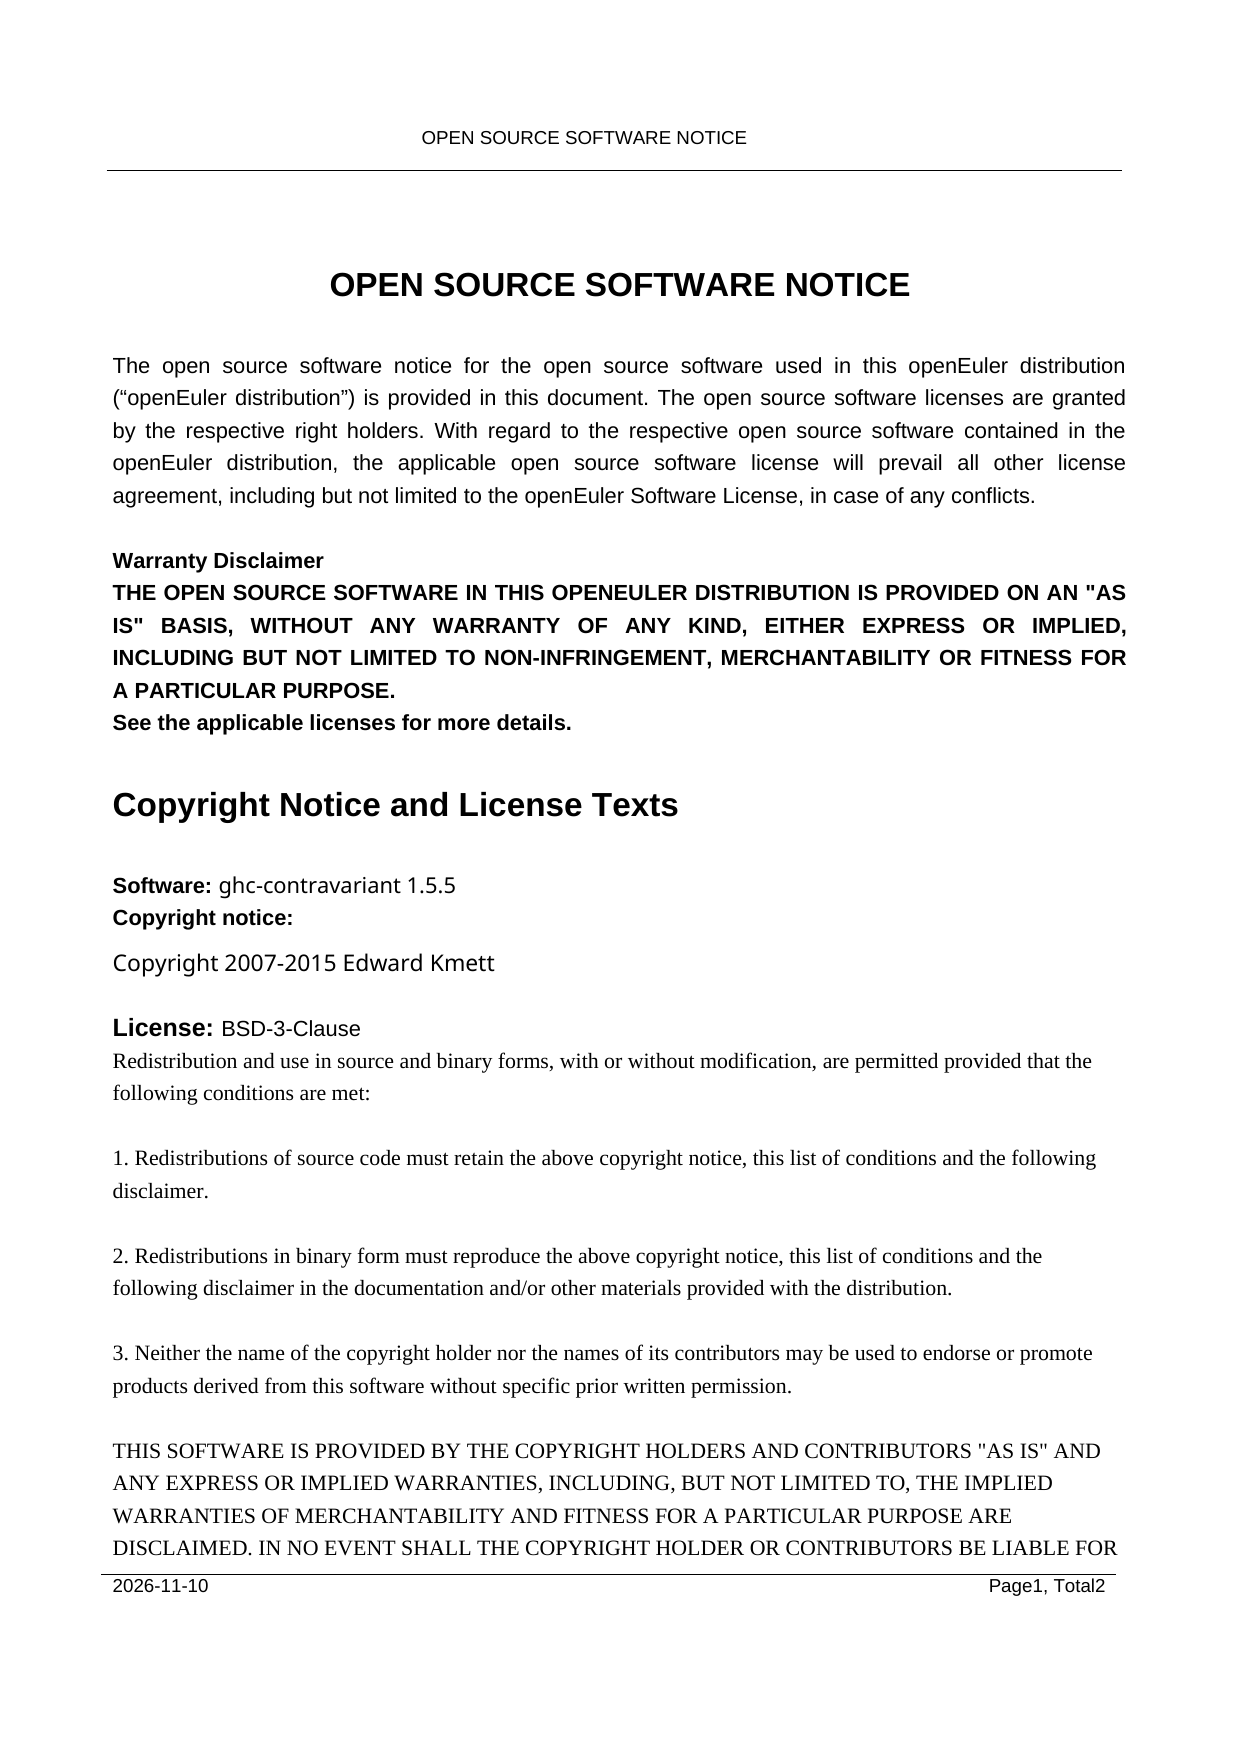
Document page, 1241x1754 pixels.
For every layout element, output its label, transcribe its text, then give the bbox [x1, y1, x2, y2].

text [112, 1044, 1128, 1564]
text Warranty Disclaimer [112, 544, 1128, 576]
text Copyright Notice and License Texts [112, 771, 1128, 836]
text OPEN SOURCE SOFTWARE NOTICE [112, 251, 1128, 316]
text The open source software notice for the open source software used in this openEuler distribution (“openEuler distribution”) is provided in this document. The open source software licenses are granted by the respective right holders. With regard to the respective open source software contained in the openEuler distribution, the applicable open source software license will prevail all other license agreement, including but not limited to the openEuler Software License, in case of any conflicts. [112, 349, 1128, 511]
text Copyright notice: [112, 901, 1128, 934]
title Software: ghc-contravariant 1.5.5 [112, 869, 1128, 901]
text License: BSD-3-Clause [112, 1012, 1128, 1044]
text Copyright 2007-2015 Edward Kmett [112, 947, 1128, 1012]
text THE OPEN SOURCE SOFTWARE IN THIS OPENEULER DISTRIBUTION IS PROVIDED ON AN "AS IS" BASIS, WITHOUT ANY WARRANTY OF ANY KIND, EITHER EXPRESS OR IMPLIED, INCLUDING BUT NOT LIMITED TO NON-INFRINGEMENT, MERCHANTABILITY OR FITNESS FOR A PARTICULAR PURPOSE. See the applicable licenses for more details. [112, 576, 1128, 739]
